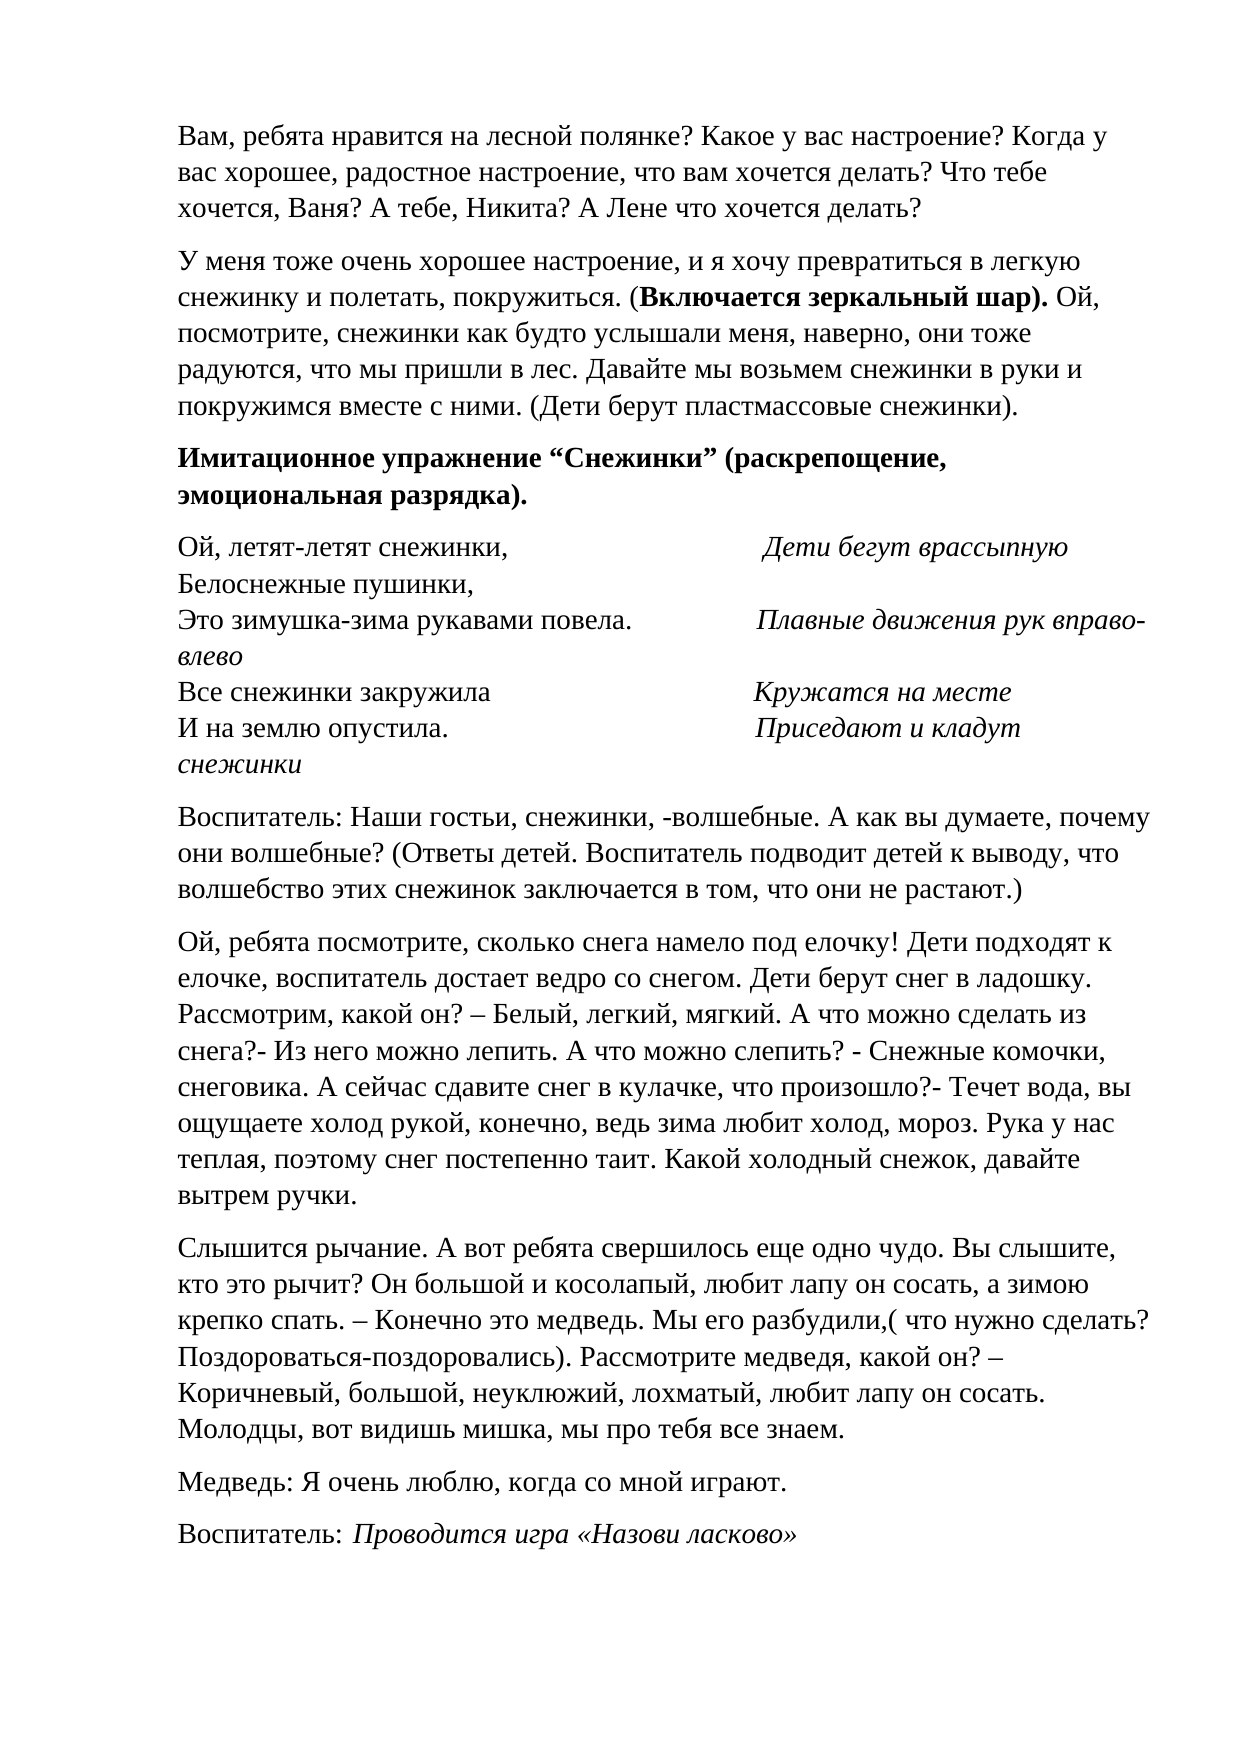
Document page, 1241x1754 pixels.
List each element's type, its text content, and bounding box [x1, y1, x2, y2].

text Вам, ребята нравится на лесной полянке? Какое у вас настроение? Когда у вас хорошее, радостное настроение, что вам хочется делать? Что тебе хочется, Ваня? А тебе, Никита? А Лене что хочется делать? [177, 118, 1152, 224]
text Воспитатель: Наши гостьи, снежинки, -волшебные. А как вы думаете, почему они волшебные? (Ответы детей. Воспитатель подводит детей к выводу, что волшебство этих снежинок заключается в том, что они не растают.) [177, 799, 1152, 905]
text Ой, ребята посмотрите, сколько снега намело под елочку! Дети подходят к елочке, воспитатель достает ведро со снегом. Дети берут снег в ладошку. Рассмотрим, какой он? – Белый, легкий, мягкий. А что можно сделать из снега?- Из него можно лепить. А что можно слепить? - Снежные комочки, снеговика. А сейчас сдавите снег в кулачке, что произошло?- Течет вода, вы ощущаете холод рукой, конечно, ведь зима любит холод, мороз. Рука у нас теплая, поэтому снег постепенно таит. Какой холодный снежок, давайте вытрем ручки. [177, 924, 1152, 1211]
text Медведь: Я очень люблю, когда со мной играют. [177, 1464, 1152, 1497]
text Имитационное упражнение “Снежинки” (раскрепощение, эмоциональная разрядка). [177, 441, 1152, 510]
text У меня тоже очень хорошее настроение, и я хочу превратиться в легкую снежинку и полетать, покружиться. (Включается зеркальный шар). Ой, посмотрите, снежинки как будто услышали меня, наверно, они тоже радуются, что мы пришли в лес. Давайте мы возьмем снежинки в руки и покружимся вместе с ними. (Дети берут пластмассовые снежинки). [177, 243, 1152, 421]
text Воспитатель: Проводится игра «Назови ласково» [177, 1517, 1152, 1550]
text Ой, летят-летят снежинки, Дети бегут врассыпную Белоснежные пушинки, Это зимушка-зима рукавами повела. Плавные движения рук вправо-влево Все снежинки закружила Кружатся на месте И на землю опустила. Приседают и кладут снежинки [177, 529, 1152, 780]
text Слышится рычание. А вот ребята свершилось еще одно чудо. Вы слышите, кто это рычит? Он большой и косолапый, любит лапу он сосать, а зимою крепко спать. – Конечно это медведь. Мы его разбудили,( что нужно сделать? Поздороваться-поздоровались). Рассмотрите медведя, какой он? – Коричневый, большой, неуклюжий, лохматый, любит лапу он сосать. Молодцы, вот видишь мишка, мы про тебя все знаем. [177, 1230, 1152, 1444]
